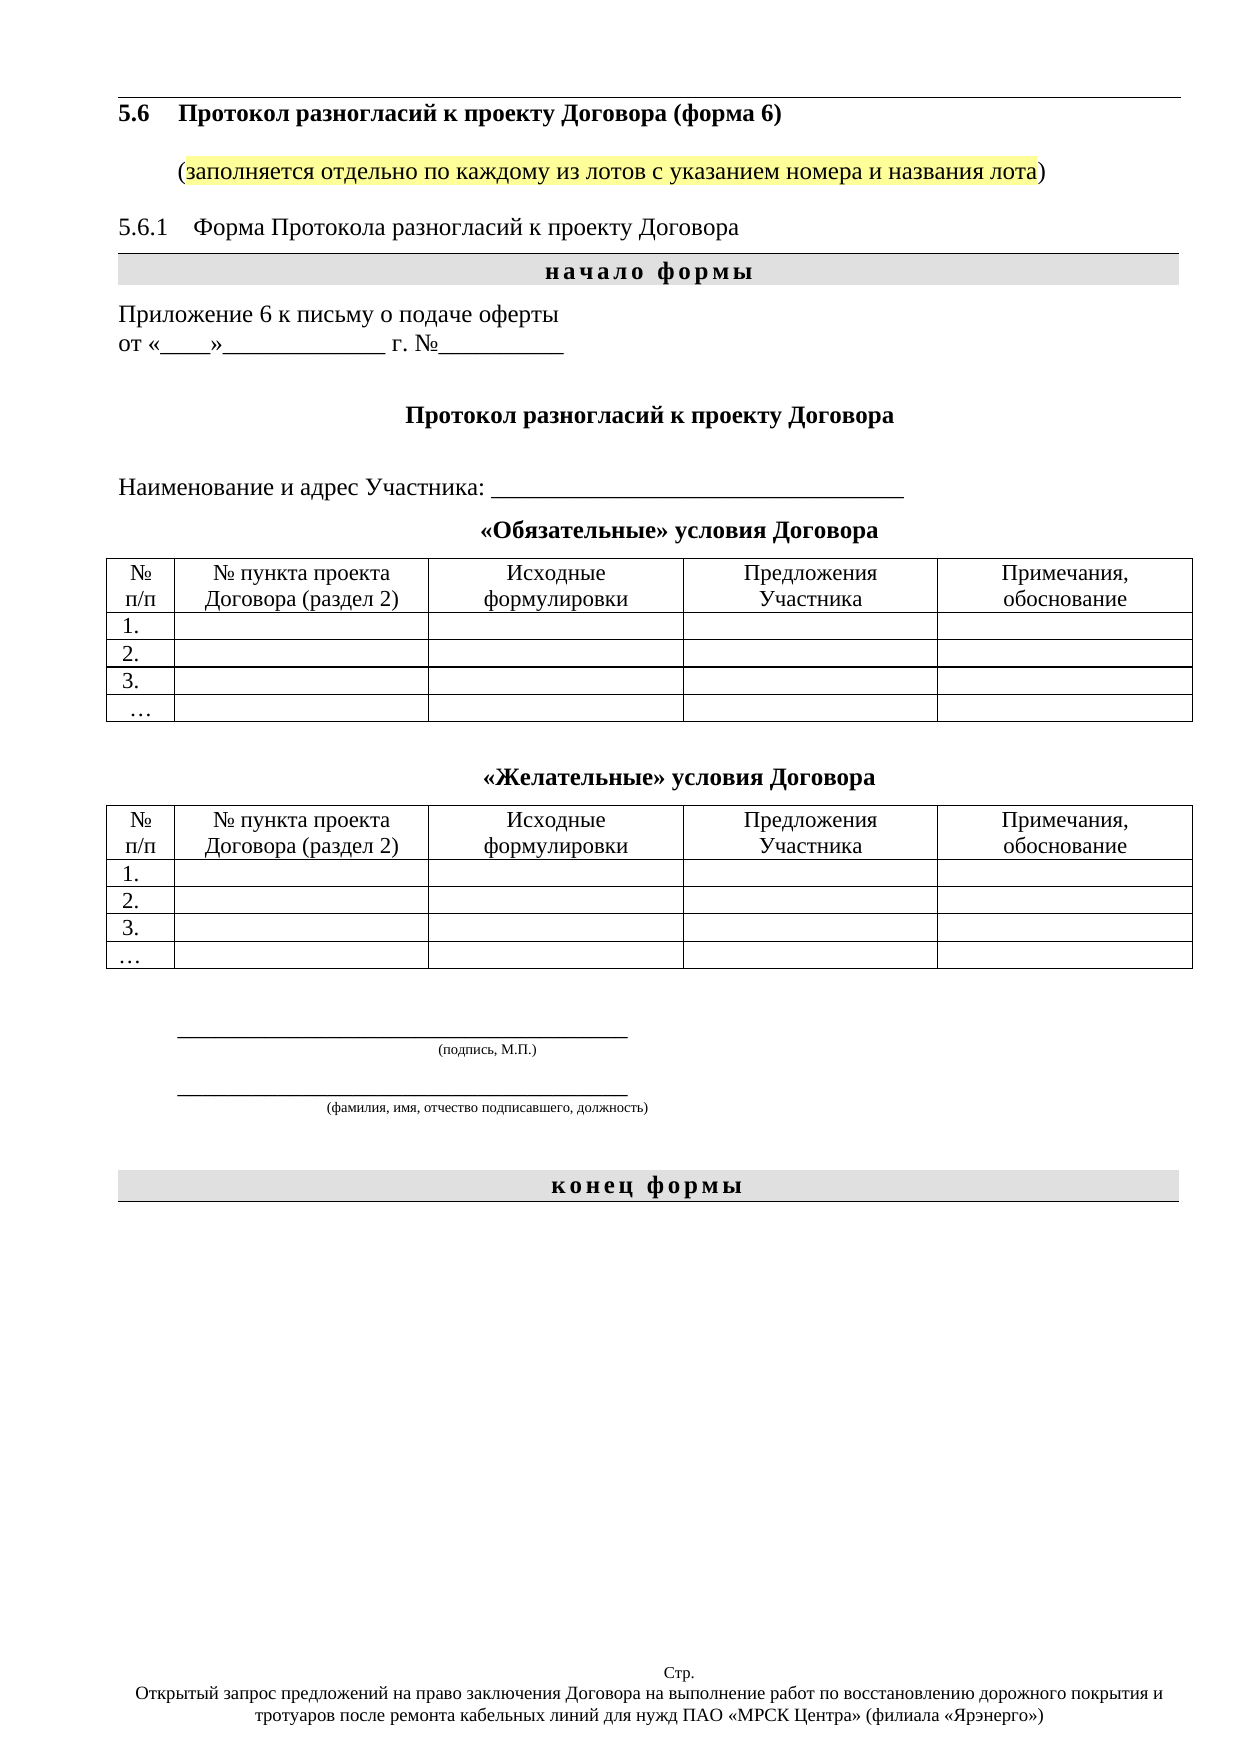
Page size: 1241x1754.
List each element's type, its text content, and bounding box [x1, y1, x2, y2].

table_header № п/п [107, 559, 174, 612]
table_cell [684, 860, 937, 886]
table_cell [107, 640, 174, 666]
table_cell [429, 860, 683, 886]
table_header Примечания, обоснование [938, 559, 1192, 612]
table_cell [684, 914, 937, 941]
table_cell [429, 613, 683, 639]
table_cell [107, 914, 174, 941]
table_cell [175, 887, 428, 913]
subtitle Протокол разногласий к проекту Договора (форма 6) [118, 98, 1181, 127]
table_cell [107, 613, 174, 639]
text (фамилия, имя, отчество подписавшего, должность) [118, 1098, 797, 1127]
table_cell [938, 640, 1192, 666]
table_cell [938, 914, 1192, 941]
table_cell [429, 668, 683, 694]
text (подпись, М.П.) [118, 1041, 797, 1070]
table_cell [107, 668, 174, 694]
table_cell [684, 887, 937, 913]
text ____________________________________ [118, 1012, 1181, 1041]
text ____________________________________ [118, 1070, 1181, 1098]
table_cell [429, 887, 683, 913]
text конец формы [118, 1170, 1179, 1201]
table_cell [429, 695, 683, 721]
table_cell [429, 914, 683, 941]
table_cell [684, 942, 937, 968]
table_cell [429, 640, 683, 666]
table_cell [938, 860, 1192, 886]
table_cell [175, 613, 428, 639]
table_cell [938, 942, 1192, 968]
table_cell [684, 695, 937, 721]
table_header Исходные формулировки [429, 806, 683, 858]
table_cell [175, 914, 428, 941]
table_cell [107, 860, 174, 886]
text начало формы [118, 254, 1179, 285]
table_cell … [107, 942, 174, 968]
table_header Предложения Участника [684, 559, 937, 612]
table_cell [684, 613, 937, 639]
table_cell [175, 860, 428, 886]
text Протокол разногласий к проекту Договора [118, 400, 1181, 428]
table_cell [175, 942, 428, 968]
text Приложение 6 к письму о подаче оферты от «____»_____________ г. №__________ [118, 299, 1181, 357]
table_cell [175, 668, 428, 694]
table_cell [938, 613, 1192, 639]
table_header Предложения Участника [684, 806, 937, 858]
subtitle Форма Протокола разногласий к проекту Договора [118, 212, 1181, 240]
table_header № пункта проекта Договора (раздел 2) [175, 559, 428, 612]
table_cell [938, 887, 1192, 913]
table_header № п/п [107, 806, 174, 858]
table_cell [175, 640, 428, 666]
table_header Примечания, обоснование [938, 806, 1192, 858]
table_cell [107, 887, 174, 913]
text «Желательные» условия Договора [118, 762, 1181, 790]
table_cell [938, 668, 1192, 694]
table_cell [429, 942, 683, 968]
table_cell [684, 640, 937, 666]
table_header № пункта проекта Договора (раздел 2) [175, 806, 428, 858]
table_cell … [107, 695, 174, 721]
table_cell [684, 668, 937, 694]
text «Обязательные» условия Договора [118, 515, 1181, 543]
table_cell [938, 695, 1192, 721]
table_cell [175, 695, 428, 721]
table_header Исходные формулировки [429, 559, 683, 612]
text Наименование и адрес Участника: _________________________________ [118, 472, 1181, 500]
